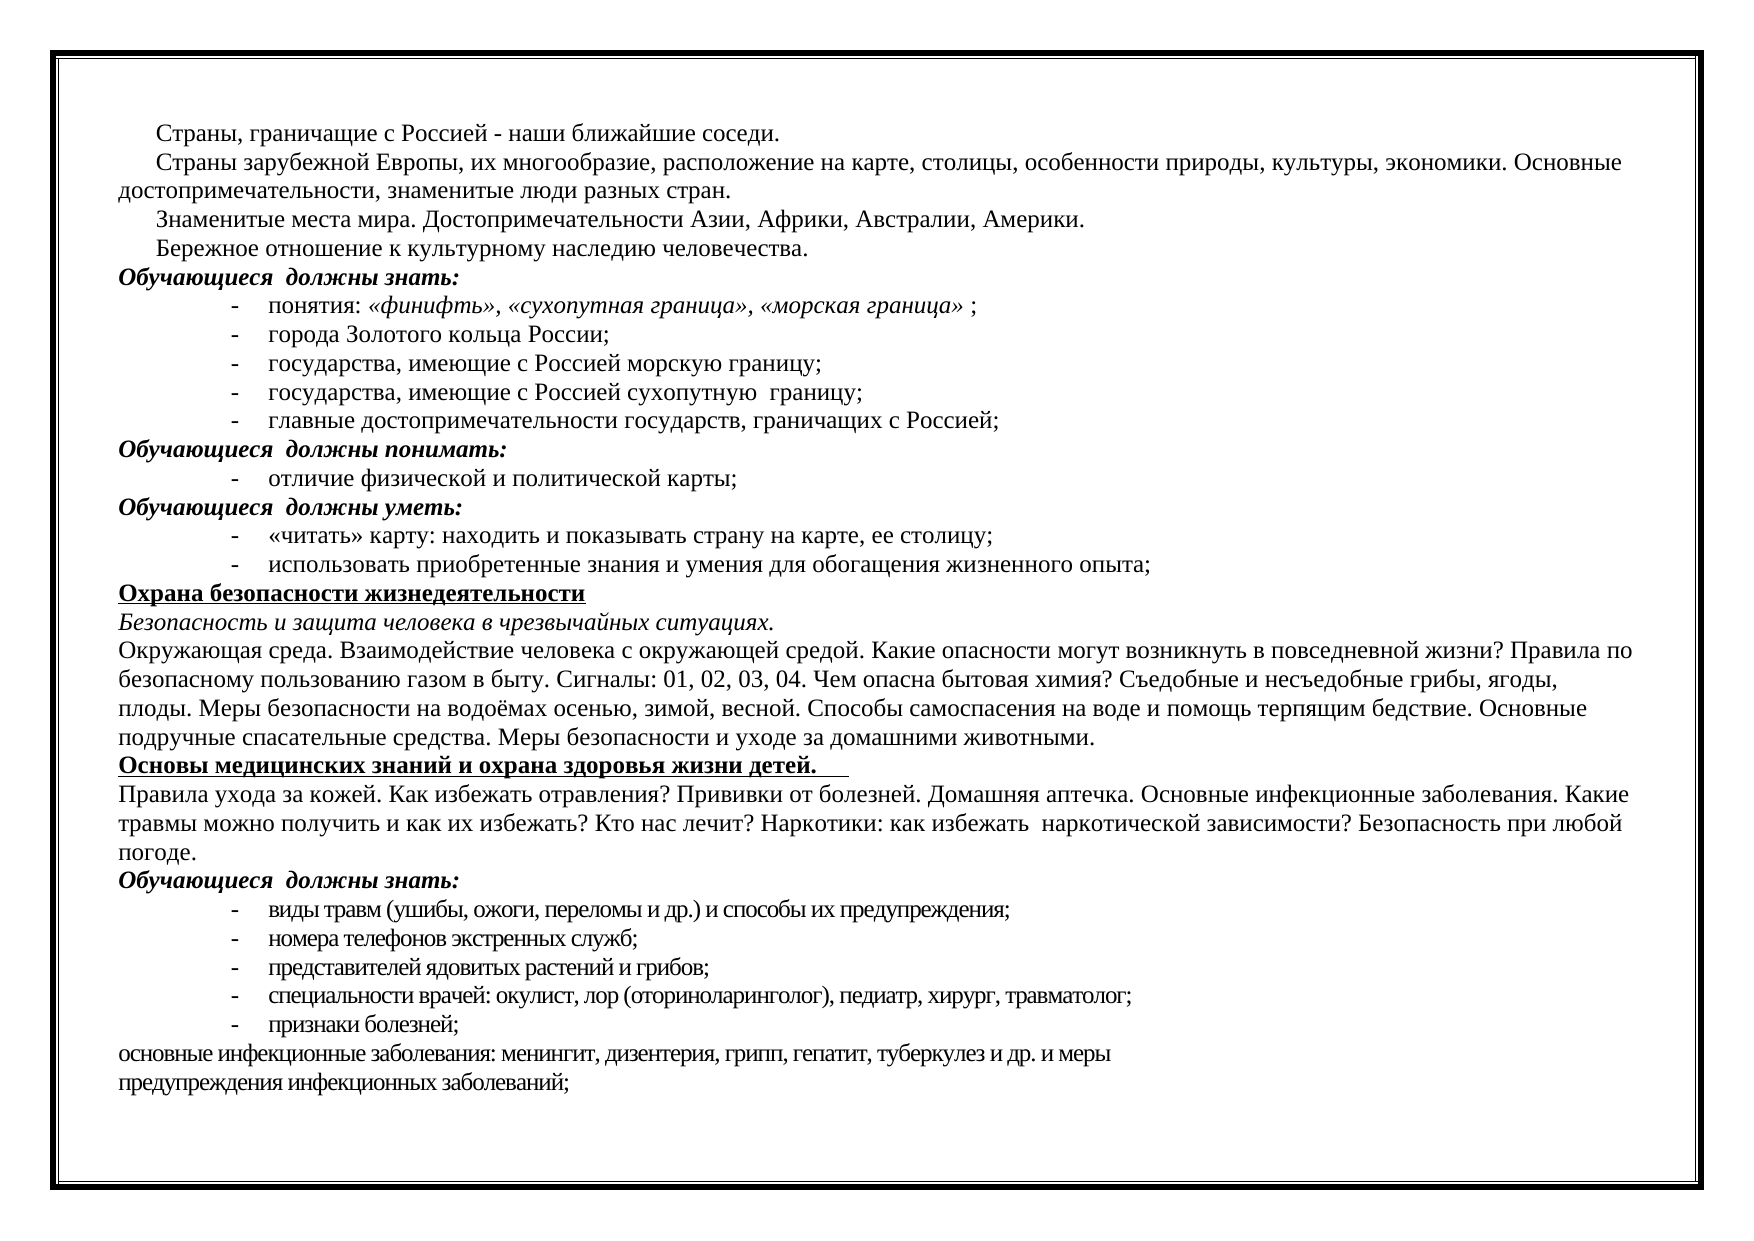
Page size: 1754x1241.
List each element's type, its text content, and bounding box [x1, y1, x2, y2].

list виды травм (ушибы, ожоги, переломы и др.) и способы их предупреждения; [231, 894, 1635, 923]
list «читать» карту: находить и показывать страну на карте, ее столицу; [231, 521, 1634, 549]
text Бережное отношение к культурному наследию человечества. [118, 233, 1636, 262]
text Правила ухода за кожей. Как избежать отравления? Прививки от болезней. Домашняя аптечка. Основные инфекционные заболевания. Какие травмы можно получить и как их избежать? Кто нас лечит? Наркотики: как избежать наркотической зависимости? Безопасность при любой погоде. [118, 779, 1636, 866]
text Основы медицинских знаний и охрана здоровья жизни детей. [118, 751, 1636, 779]
list номера телефонов экстренных служб; [231, 923, 1635, 952]
text Знаменитые места мира. Достопримечательности Азии, Африки, Австралии, Америки. [118, 204, 1636, 233]
list признаки болезней; [231, 1009, 1635, 1038]
list главные достопримечательности государств, граничащих с Россией; [231, 406, 1634, 434]
text предупреждения инфекционных заболеваний; [118, 1067, 1636, 1096]
text Обучающиеся должны понимать: [118, 434, 1636, 463]
text Охрана безопасности жизнедеятельности [118, 578, 1636, 607]
text основные инфекционные заболевания: менингит, дизентерия, грипп, гепатит, туберкулез и др. и меры [118, 1038, 1636, 1067]
text Безопасность и защита человека в чрезвычайных ситуациях. [118, 607, 1632, 636]
list города Золотого кольца России; [231, 319, 1634, 348]
text Страны, граничащие с Россией - наши ближайшие соседи. [118, 118, 1636, 147]
text Страны зарубежной Европы, их многообразие, расположение на карте, столицы, особенности природы, культуры, экономики. Основные достопримечательности, знаменитые люди разных стран. [118, 147, 1636, 204]
text Обучающиеся должны уметь: [118, 492, 1636, 521]
list использовать приобретенные знания и умения для обогащения жизненного опыта; [231, 549, 1634, 578]
text Обучающиеся должны знать: [118, 866, 1636, 894]
list государства, имеющие с Россией морскую границу; [231, 348, 1634, 377]
list специальности врачей: окулист, лор (оториноларинголог), педиатр, хирург, травматолог; [231, 981, 1635, 1009]
text Окружающая среда. Взаимодействие человека с окружающей средой. Какие опасности могут возникнуть в повседневной жизни? Правила по безопасному пользованию газом в быту. Сигналы: 01, 02, 03, 04. Чем опасна бытовая химия? Съедобные и несъедобные грибы, ягоды, плоды. Меры безопасности на водоёмах осенью, зимой, весной. Способы самоспасения на воде и помощь терпящим бедствие. Основные подручные спасательные средства. Меры безопасности и уходе за домашними животными. [118, 636, 1636, 751]
list отличие физической и политической карты; [231, 463, 1634, 492]
list государства, имеющие с Россией сухопутную границу; [231, 377, 1634, 406]
text Обучающиеся должны знать: [118, 262, 1636, 291]
list понятия: «финифть», «сухопутная граница», «морская граница» ; [231, 291, 1634, 319]
list представителей ядовитых растений и грибов; [231, 952, 1635, 981]
